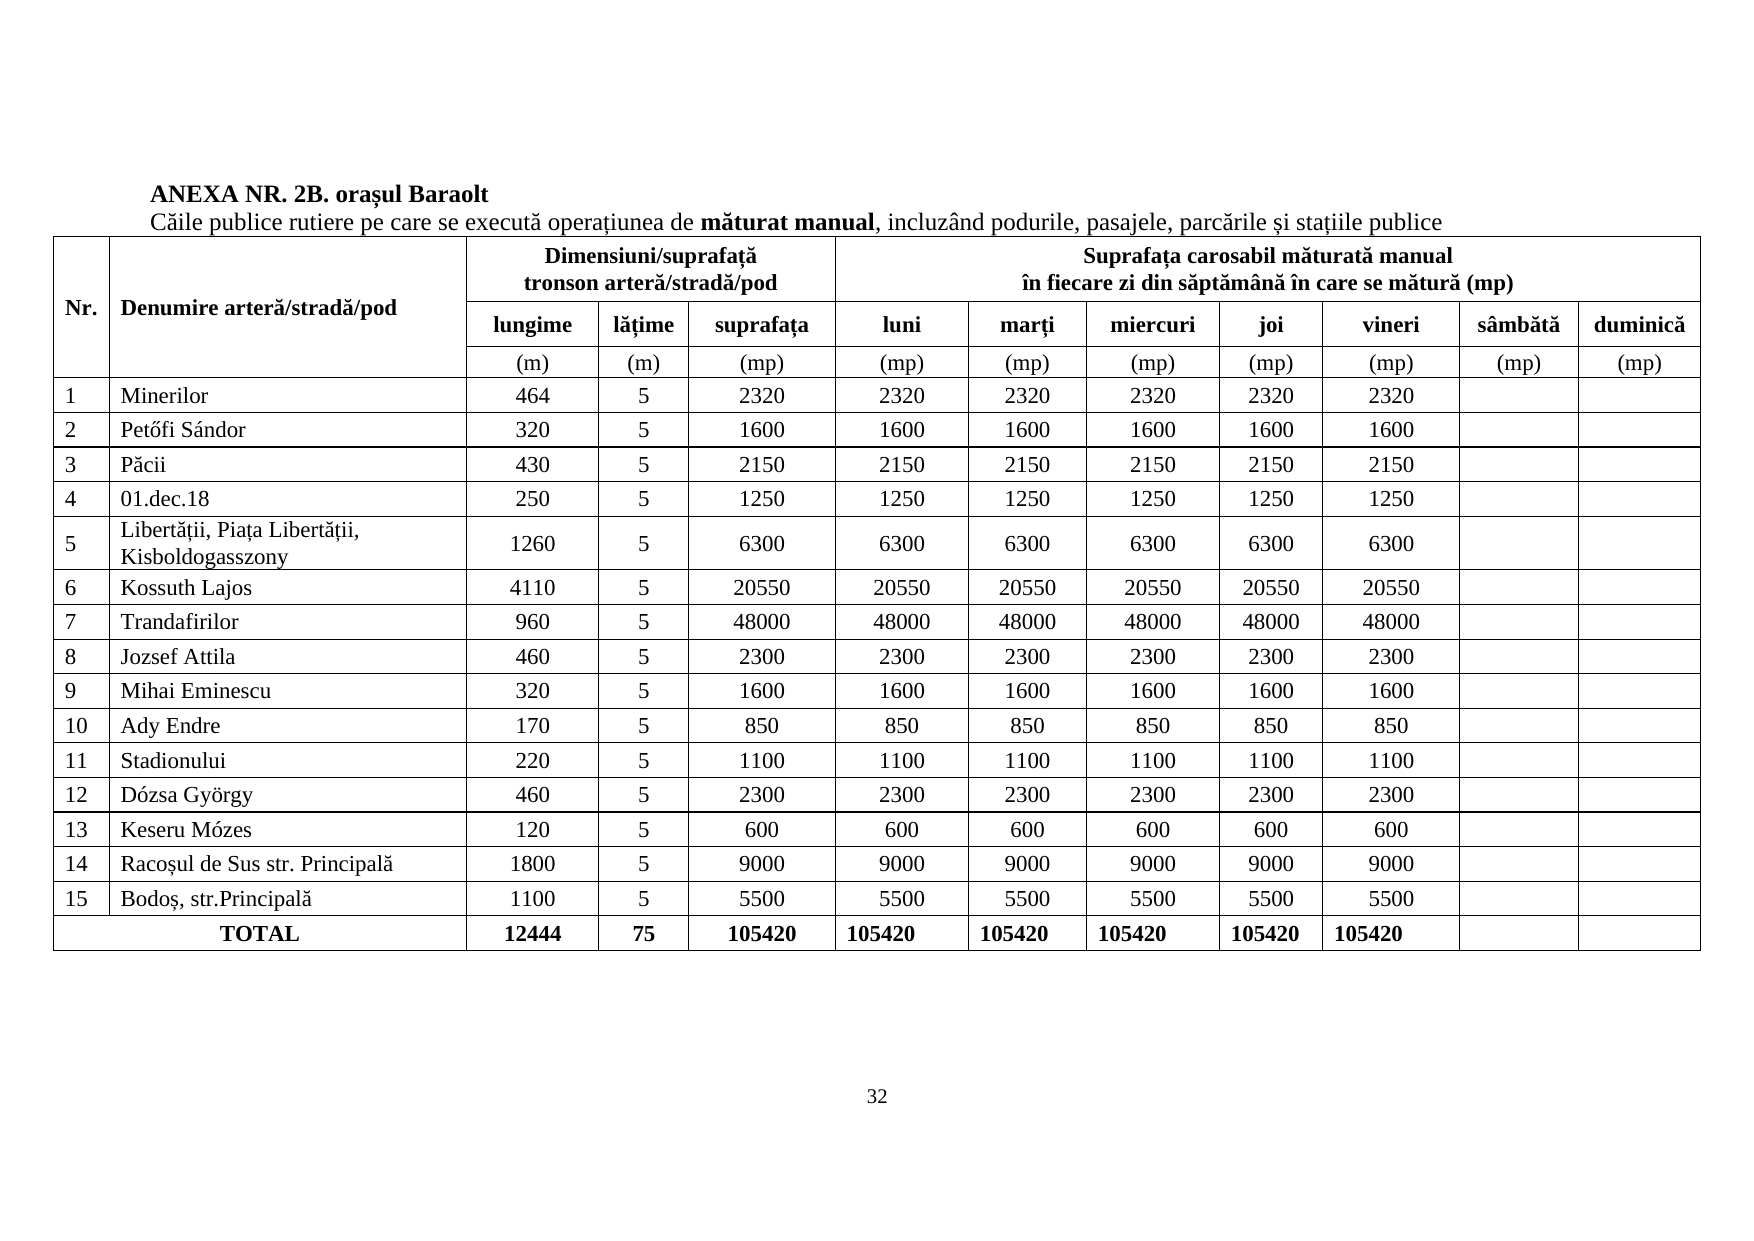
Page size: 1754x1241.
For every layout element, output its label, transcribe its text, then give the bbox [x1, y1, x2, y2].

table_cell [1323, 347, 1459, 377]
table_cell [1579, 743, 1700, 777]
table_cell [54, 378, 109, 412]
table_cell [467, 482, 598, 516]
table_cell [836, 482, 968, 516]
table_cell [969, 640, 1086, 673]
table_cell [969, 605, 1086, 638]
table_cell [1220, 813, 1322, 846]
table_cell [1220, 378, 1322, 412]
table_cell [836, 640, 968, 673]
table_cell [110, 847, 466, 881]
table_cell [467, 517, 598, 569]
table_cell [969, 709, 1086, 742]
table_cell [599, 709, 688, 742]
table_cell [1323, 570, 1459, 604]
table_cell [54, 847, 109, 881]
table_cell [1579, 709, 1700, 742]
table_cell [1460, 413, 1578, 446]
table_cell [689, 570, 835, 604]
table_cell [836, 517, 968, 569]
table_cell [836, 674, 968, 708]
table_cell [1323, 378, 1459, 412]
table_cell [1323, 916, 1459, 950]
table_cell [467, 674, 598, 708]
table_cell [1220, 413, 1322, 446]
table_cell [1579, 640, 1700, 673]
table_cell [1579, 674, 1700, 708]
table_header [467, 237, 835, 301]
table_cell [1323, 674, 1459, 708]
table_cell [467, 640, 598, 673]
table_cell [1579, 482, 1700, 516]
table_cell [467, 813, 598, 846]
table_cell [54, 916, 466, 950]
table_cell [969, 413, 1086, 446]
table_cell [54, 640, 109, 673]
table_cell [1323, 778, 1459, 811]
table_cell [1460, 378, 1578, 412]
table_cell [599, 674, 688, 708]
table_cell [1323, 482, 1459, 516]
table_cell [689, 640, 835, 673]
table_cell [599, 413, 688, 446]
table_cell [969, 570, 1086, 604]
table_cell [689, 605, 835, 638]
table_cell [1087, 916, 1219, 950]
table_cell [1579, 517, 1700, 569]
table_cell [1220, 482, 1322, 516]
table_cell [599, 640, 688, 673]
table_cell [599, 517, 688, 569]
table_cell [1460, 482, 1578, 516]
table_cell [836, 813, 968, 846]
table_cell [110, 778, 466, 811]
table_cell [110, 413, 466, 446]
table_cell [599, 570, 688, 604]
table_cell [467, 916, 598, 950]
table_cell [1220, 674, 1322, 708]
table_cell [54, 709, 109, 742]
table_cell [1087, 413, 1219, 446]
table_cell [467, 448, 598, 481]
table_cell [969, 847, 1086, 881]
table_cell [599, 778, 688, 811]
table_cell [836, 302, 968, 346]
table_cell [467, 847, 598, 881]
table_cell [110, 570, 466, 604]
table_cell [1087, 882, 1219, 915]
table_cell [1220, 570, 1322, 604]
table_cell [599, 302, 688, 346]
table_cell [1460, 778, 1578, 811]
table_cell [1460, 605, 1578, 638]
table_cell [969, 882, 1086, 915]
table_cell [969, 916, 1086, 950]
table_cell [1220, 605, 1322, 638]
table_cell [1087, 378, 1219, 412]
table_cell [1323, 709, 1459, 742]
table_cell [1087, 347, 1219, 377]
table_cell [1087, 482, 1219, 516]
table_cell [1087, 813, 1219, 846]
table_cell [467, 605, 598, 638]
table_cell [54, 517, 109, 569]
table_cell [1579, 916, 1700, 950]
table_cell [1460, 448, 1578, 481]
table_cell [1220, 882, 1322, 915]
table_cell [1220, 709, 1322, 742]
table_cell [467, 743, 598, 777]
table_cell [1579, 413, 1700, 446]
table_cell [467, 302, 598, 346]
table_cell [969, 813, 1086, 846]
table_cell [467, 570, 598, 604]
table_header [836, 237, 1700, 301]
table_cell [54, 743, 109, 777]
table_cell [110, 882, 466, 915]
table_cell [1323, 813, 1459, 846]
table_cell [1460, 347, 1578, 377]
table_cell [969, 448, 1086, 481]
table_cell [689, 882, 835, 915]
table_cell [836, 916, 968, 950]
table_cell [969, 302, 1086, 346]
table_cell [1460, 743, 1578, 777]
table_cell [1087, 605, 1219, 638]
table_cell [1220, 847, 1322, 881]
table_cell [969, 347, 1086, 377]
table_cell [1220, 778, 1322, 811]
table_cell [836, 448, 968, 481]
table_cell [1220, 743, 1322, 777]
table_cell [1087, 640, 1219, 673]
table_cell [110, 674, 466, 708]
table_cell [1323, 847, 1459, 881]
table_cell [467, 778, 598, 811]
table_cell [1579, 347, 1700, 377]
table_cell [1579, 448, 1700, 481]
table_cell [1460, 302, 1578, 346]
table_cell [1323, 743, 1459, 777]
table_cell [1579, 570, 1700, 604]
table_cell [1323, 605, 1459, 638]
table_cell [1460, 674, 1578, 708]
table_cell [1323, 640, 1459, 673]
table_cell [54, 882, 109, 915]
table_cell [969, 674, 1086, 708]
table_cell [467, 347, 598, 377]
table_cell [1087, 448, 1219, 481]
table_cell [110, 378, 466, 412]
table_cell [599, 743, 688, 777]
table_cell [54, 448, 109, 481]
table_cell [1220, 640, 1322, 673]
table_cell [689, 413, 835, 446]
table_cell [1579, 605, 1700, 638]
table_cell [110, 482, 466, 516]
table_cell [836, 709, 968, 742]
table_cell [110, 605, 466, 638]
text Căile publice rutiere pe care se execută operațiunea de măturat manual, incluzând podurile, pasajele, parcările și stațiile publice [150, 207, 1604, 236]
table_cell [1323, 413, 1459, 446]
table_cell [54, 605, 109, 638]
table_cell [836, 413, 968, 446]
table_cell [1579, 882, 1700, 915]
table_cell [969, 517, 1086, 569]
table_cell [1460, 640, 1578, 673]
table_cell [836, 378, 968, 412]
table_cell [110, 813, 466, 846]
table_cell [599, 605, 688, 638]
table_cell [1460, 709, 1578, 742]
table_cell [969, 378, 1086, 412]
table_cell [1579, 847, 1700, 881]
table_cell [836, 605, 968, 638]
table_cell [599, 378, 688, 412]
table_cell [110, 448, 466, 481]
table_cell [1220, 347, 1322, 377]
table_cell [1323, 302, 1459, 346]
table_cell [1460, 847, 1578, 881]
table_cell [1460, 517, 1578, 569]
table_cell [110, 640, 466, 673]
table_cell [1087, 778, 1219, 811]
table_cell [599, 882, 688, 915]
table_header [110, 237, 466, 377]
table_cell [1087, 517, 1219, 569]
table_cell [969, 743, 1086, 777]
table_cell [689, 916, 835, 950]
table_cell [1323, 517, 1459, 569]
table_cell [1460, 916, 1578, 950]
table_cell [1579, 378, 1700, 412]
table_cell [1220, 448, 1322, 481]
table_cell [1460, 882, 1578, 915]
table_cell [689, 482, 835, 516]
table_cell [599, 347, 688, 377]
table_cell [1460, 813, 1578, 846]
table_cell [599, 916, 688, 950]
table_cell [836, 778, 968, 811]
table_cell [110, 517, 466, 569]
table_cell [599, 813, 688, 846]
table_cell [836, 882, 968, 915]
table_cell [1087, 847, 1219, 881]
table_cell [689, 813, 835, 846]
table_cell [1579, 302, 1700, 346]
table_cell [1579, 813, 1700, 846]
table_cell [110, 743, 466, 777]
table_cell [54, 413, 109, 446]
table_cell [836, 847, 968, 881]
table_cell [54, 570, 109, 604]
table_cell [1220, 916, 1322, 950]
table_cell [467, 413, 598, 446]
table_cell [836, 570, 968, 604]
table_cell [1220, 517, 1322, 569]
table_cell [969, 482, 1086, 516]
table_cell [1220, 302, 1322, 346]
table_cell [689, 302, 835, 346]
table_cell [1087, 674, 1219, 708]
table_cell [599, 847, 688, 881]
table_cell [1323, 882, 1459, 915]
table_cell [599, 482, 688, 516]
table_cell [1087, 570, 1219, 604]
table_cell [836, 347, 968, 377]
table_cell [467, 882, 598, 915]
text ANEXA NR. 2B. orașul Baraolt [150, 179, 1604, 207]
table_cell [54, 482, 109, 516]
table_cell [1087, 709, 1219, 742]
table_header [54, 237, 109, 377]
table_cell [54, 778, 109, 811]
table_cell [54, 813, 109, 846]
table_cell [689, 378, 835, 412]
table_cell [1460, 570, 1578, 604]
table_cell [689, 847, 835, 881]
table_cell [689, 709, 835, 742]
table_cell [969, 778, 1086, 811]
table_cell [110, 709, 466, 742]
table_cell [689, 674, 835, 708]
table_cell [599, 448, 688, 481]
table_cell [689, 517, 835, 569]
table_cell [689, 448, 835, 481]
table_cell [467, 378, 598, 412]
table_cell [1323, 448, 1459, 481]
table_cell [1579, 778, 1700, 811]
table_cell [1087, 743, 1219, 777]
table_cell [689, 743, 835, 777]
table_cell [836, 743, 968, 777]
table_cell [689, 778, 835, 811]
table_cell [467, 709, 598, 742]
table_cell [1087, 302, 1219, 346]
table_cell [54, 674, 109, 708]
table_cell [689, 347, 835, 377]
